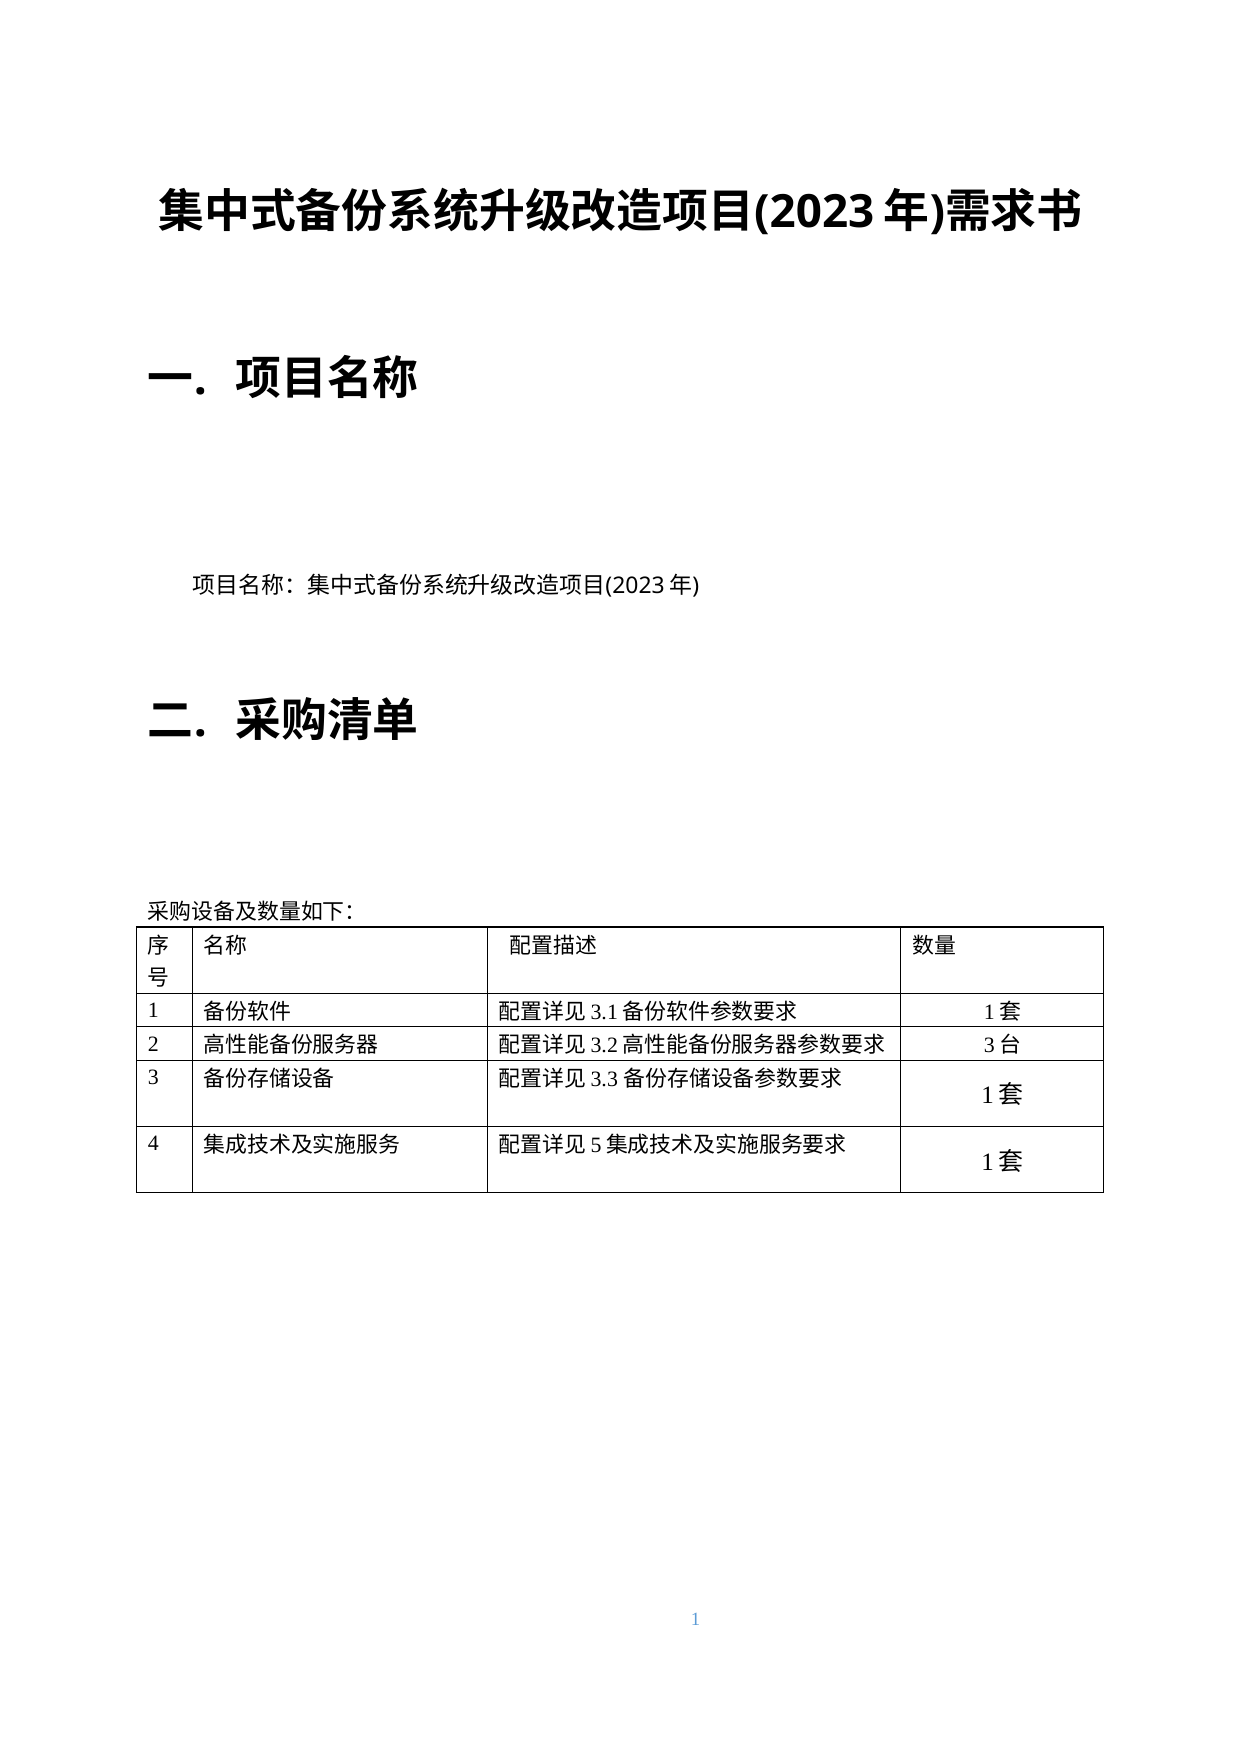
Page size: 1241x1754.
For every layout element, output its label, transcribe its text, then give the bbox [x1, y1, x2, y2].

table_cell 2 [137, 1027, 192, 1059]
table_cell 配置详见3.3 备份存储设备参数要求 [488, 1061, 900, 1126]
table_cell 配置详见5集成技术及实施服务要求 [488, 1127, 900, 1192]
table_cell 备份软件 [193, 994, 487, 1026]
table_header 序号 [137, 928, 192, 992]
table_cell 备份存储设备 [193, 1061, 487, 1126]
table_cell 配置详见3.2高性能备份服务器参数要求 [488, 1027, 900, 1059]
table_cell 1 [137, 994, 192, 1026]
table_header 数量 [901, 928, 1103, 992]
text 采购设备及数量如下： [148, 894, 1092, 926]
table_cell 配置详见3.1备份软件参数要求 [488, 994, 900, 1026]
text 集中式备份系统升级改造项目(2023年)需求书 [148, 159, 1092, 257]
text 项目名称：集中式备份系统升级改造项目(2023年) [193, 551, 1092, 616]
table_cell 1套 [901, 994, 1103, 1026]
subtitle 采购清单 [148, 668, 1092, 766]
table_cell 3 [137, 1061, 192, 1126]
table_cell 3台 [901, 1027, 1103, 1059]
table_header 名称 [193, 928, 487, 992]
table_cell 高性能备份服务器 [193, 1027, 487, 1059]
table_cell 1套 [901, 1061, 1103, 1126]
table_cell 1套 [901, 1127, 1103, 1192]
table_cell 4 [137, 1127, 192, 1192]
table_cell 集成技术及实施服务 [193, 1127, 487, 1192]
subtitle 项目名称 [148, 326, 1092, 423]
table_header 配置描述 [488, 928, 900, 992]
